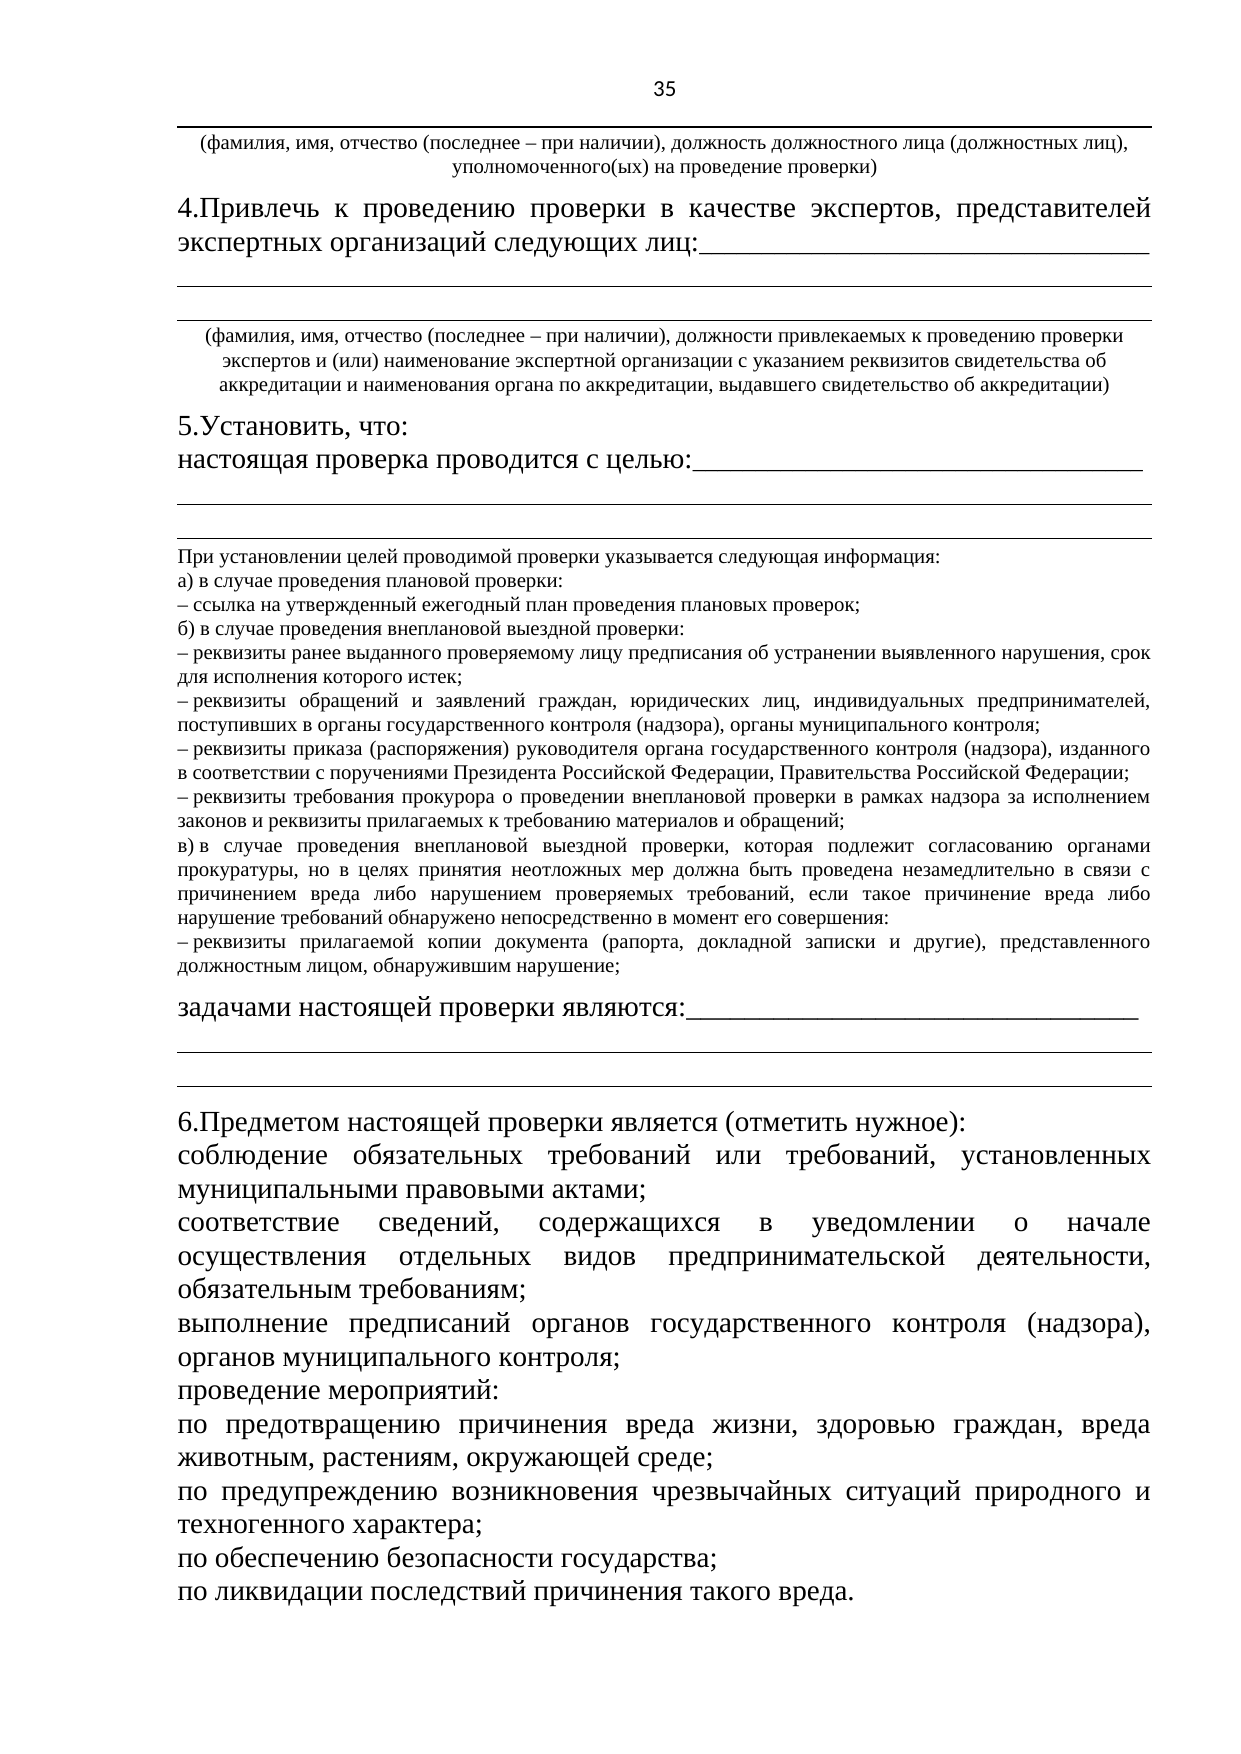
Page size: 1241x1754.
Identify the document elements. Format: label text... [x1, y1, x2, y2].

text соблюдение обязательных требований или требований, установленных муниципальными правовыми актами; [177, 1137, 1152, 1204]
text задачами настоящей проверки являются:_______________________________ [177, 989, 1152, 1023]
text б) в случае проведения внеплановой выездной проверки: [177, 616, 1152, 640]
text 6.Предметом настоящей проверки является (отметить нужное): [177, 1104, 1152, 1137]
text по ликвидации последствий причинения такого вреда. [177, 1573, 1152, 1607]
text – ссылка на утвержденный ежегодный план проведения плановых проверок; [177, 592, 1152, 616]
text (фамилия, имя, отчество (последнее – при наличии), должность должностного лица (должностных лиц), уполномоченного(ых) на проведение проверки) [177, 128, 1152, 178]
text проведение мероприятий: [177, 1372, 1152, 1406]
text – реквизиты приказа (распоряжения) руководителя органа государственного контроля (надзора), изданного в соответствии с поручениями Президента Российской Федерации, Правительства Российской Федерации; [177, 736, 1152, 784]
text по предупреждению возникновения чрезвычайных ситуаций природного и техногенного характера; [177, 1473, 1152, 1540]
text – реквизиты требования прокурора о проведении внеплановой проверки в рамках надзора за исполнением законов и реквизиты прилагаемых к требованию материалов и обращений; [177, 784, 1152, 832]
text по предотвращению причинения вреда жизни, здоровью граждан, вреда животным, растениям, окружающей среде; [177, 1406, 1152, 1473]
text (фамилия, имя, отчество (последнее – при наличии), должности привлекаемых к проведению проверки экспертов и (или) наименование экспертной организации с указанием реквизитов свидетельства об аккредитации и наименования органа по аккредитации, выдавшего свидетельство об аккредитации) [177, 321, 1152, 396]
text – реквизиты обращений и заявлений граждан, юридических лиц, индивидуальных предпринимателей, поступивших в органы государственного контроля (надзора), органы муниципального контроля; [177, 688, 1152, 736]
text настоящая проверка проводится с целью:____________________________________ [177, 442, 1152, 475]
text – реквизиты ранее выданного проверяемому лицу предписания об устранении выявленного нарушения, срок для исполнения которого истек; [177, 640, 1152, 688]
text 4.Привлечь к проведению проверки в качестве экспертов, представителей экспертных организаций следующих лиц:____________________________________ [177, 190, 1152, 257]
text выполнение предписаний органов государственного контроля (надзора), органов муниципального контроля; [177, 1305, 1152, 1372]
text а) в случае проведения плановой проверки: [177, 568, 1152, 592]
text в) в случае проведения внеплановой выездной проверки, которая подлежит согласованию органами прокуратуры, но в целях принятия неотложных мер должна быть проведена незамедлительно в связи с причинением вреда либо нарушением проверяемых требований, если такое причинение вреда либо нарушение требований обнаружено непосредственно в момент его совершения: [177, 832, 1152, 929]
text по обеспечению безопасности государства; [177, 1540, 1152, 1573]
text – реквизиты прилагаемой копии документа (рапорта, докладной записки и другие), представленного должностным лицом, обнаружившим нарушение; [177, 929, 1152, 977]
text При установлении целей проводимой проверки указывается следующая информация: [177, 544, 1152, 568]
text 5.Установить, что: [177, 408, 1152, 442]
text соответствие сведений, содержащихся в уведомлении о начале осуществления отдельных видов предпринимательской деятельности, обязательным требованиям; [177, 1204, 1152, 1305]
